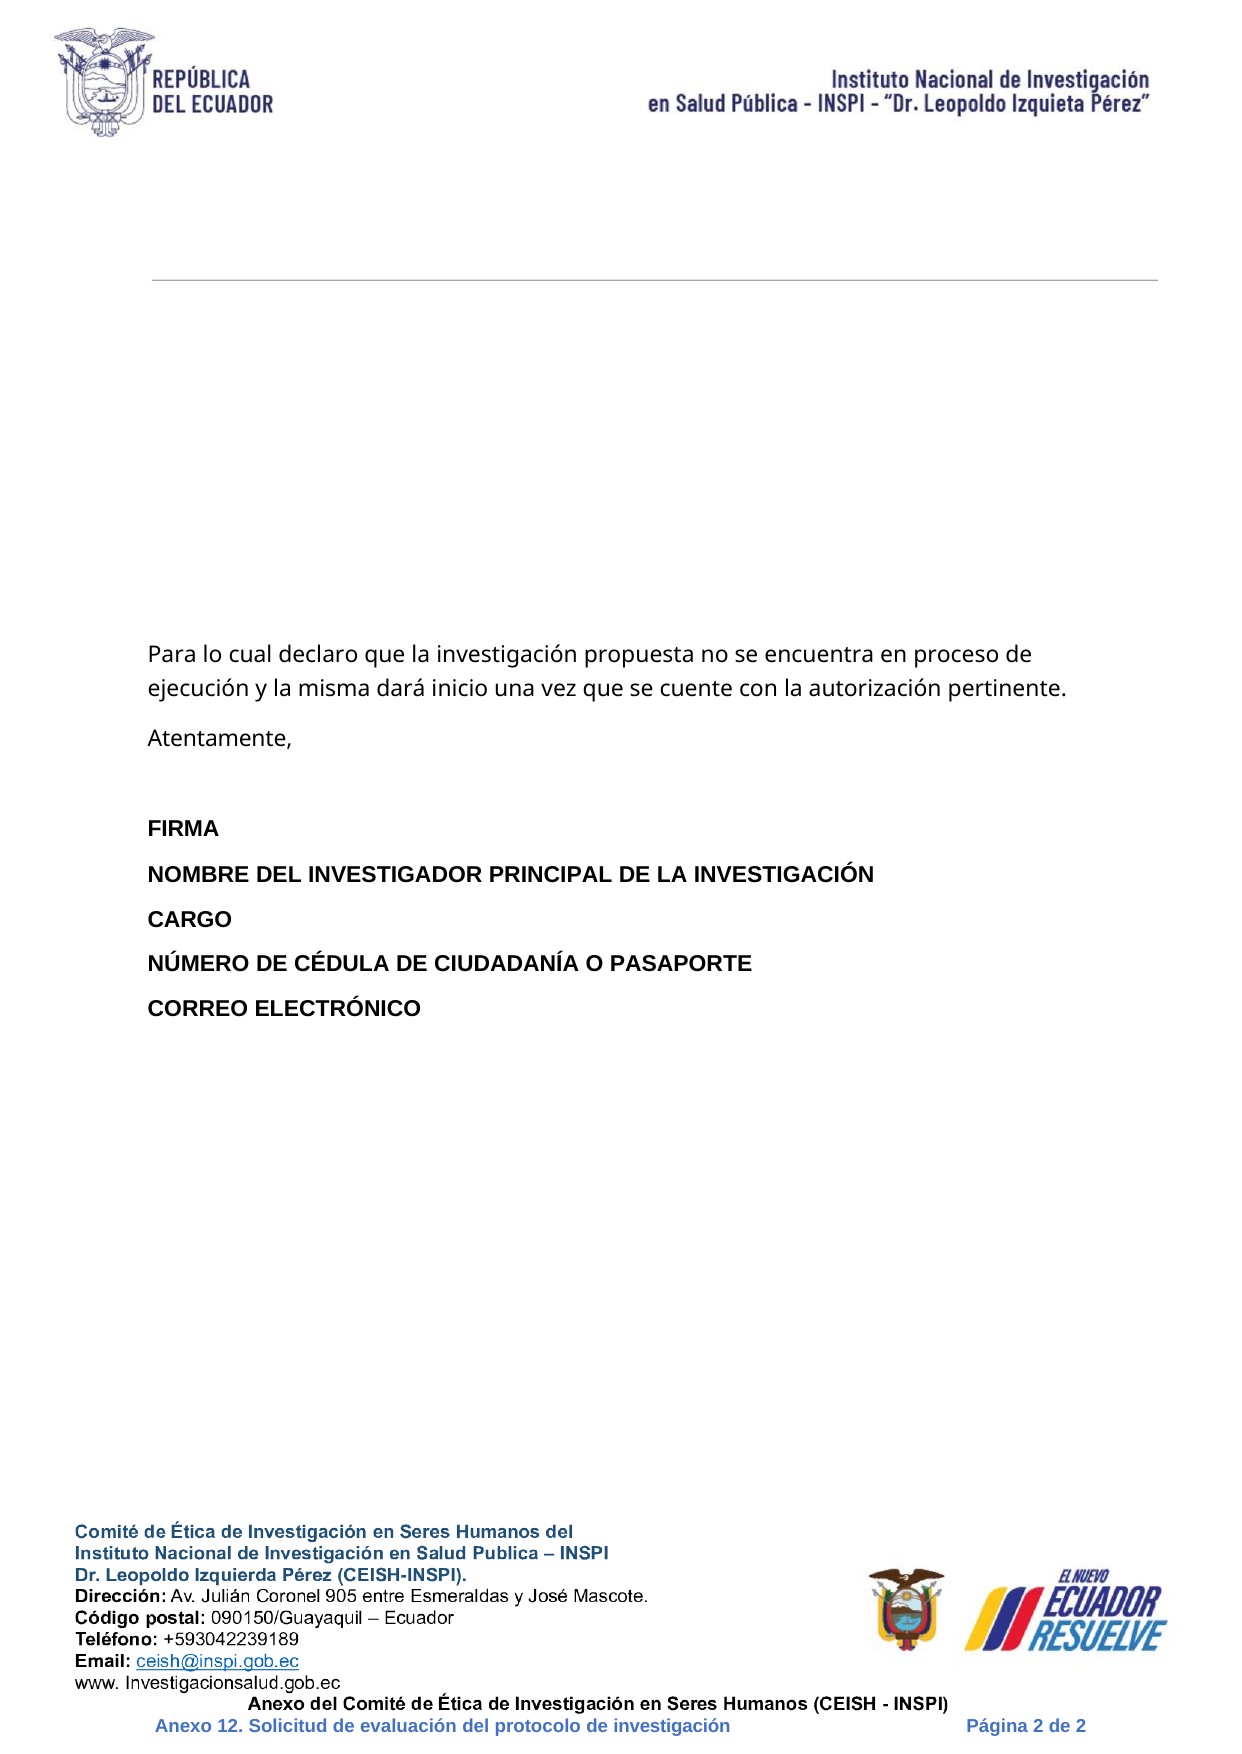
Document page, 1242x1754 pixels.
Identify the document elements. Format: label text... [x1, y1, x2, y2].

text Atentamente, [147, 722, 1139, 753]
text Para lo cual declaro que la investigación propuesta no se encuentra en proceso de ejecución y la misma dará inicio una vez que se cuente con la autorización pertinente. [147, 638, 1097, 703]
picture [49, 18, 1176, 1714]
text NÚMERO DE CÉDULA DE CIUDADANÍA O PASAPORTE CORREO ELECTRÓNICO [147, 950, 845, 1022]
text NOMBRE DEL INVESTIGADOR PRINCIPAL DE LA INVESTIGACIÓN CARGO [147, 861, 953, 932]
text FIRMA [147, 815, 1139, 841]
